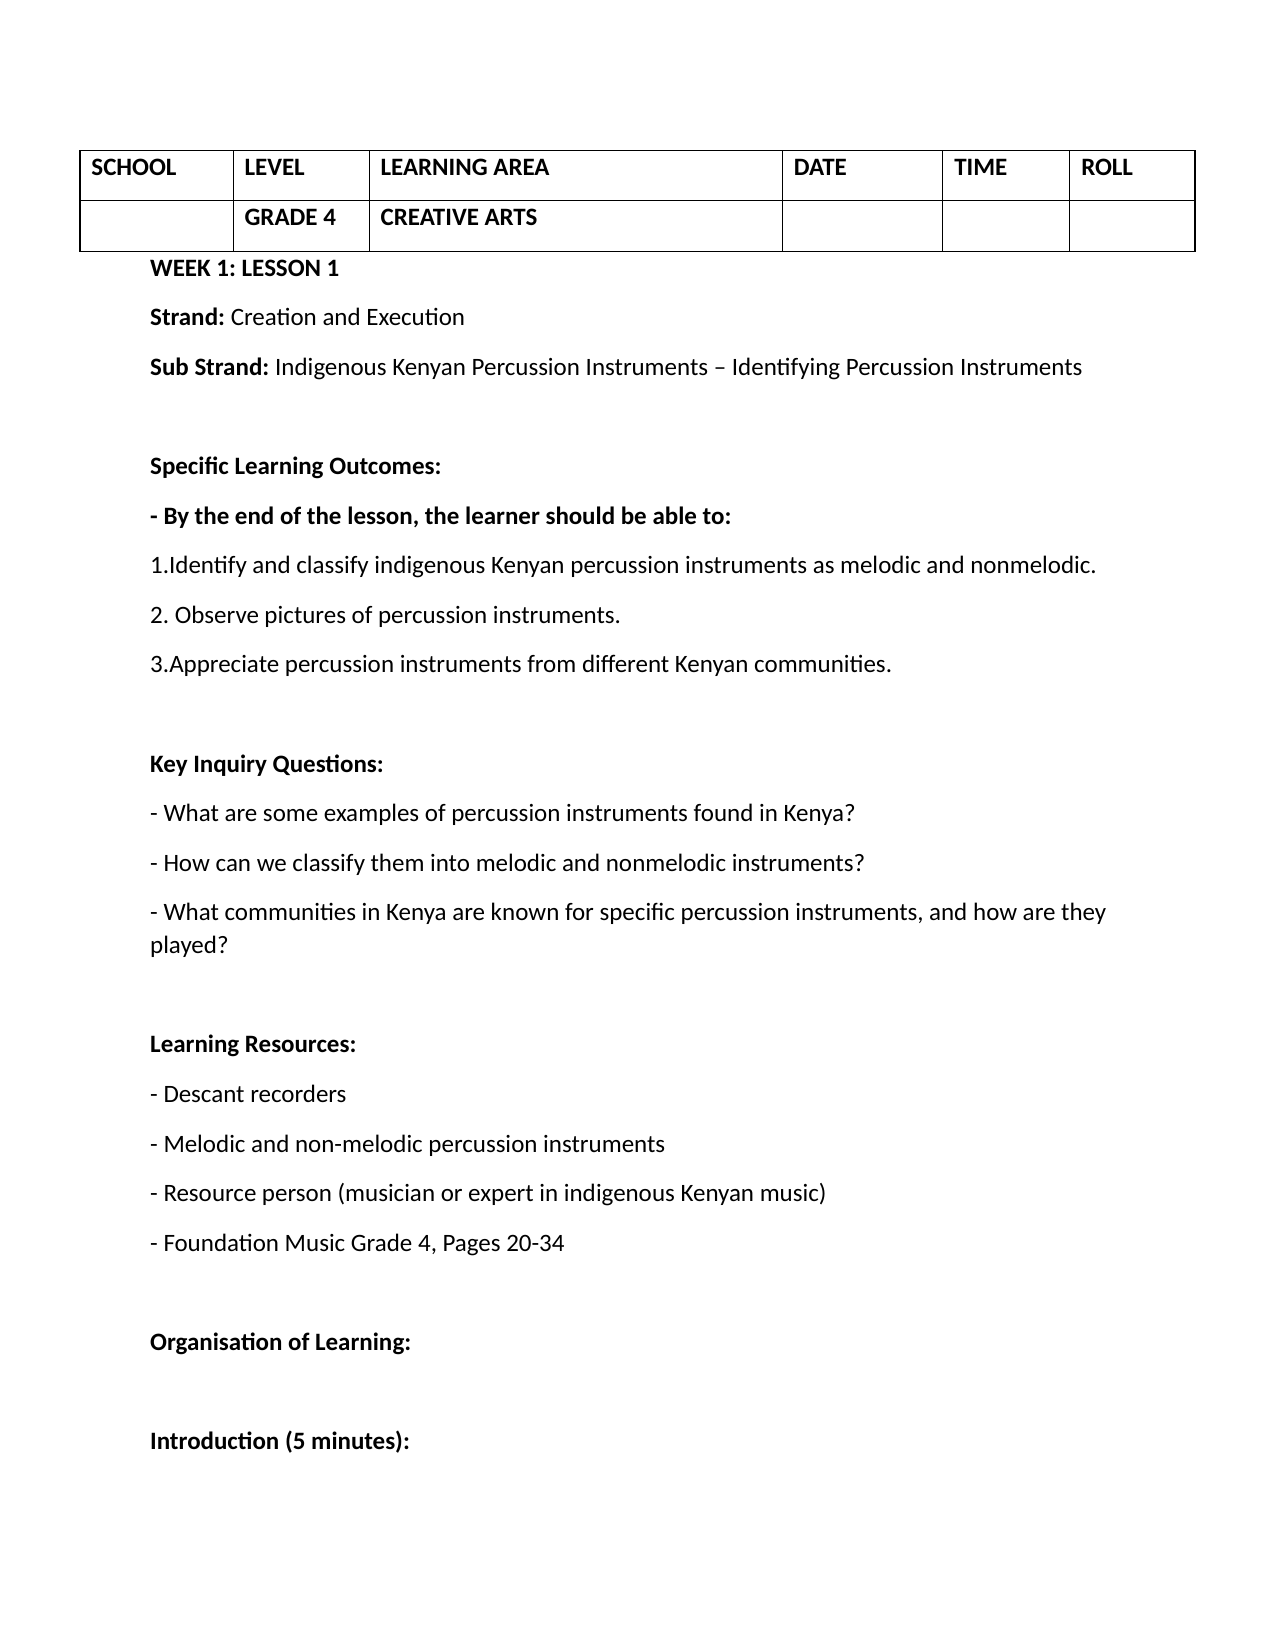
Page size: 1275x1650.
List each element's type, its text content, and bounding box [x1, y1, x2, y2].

text 3.Appreciate percussion instruments from different Kenyan communities. [150, 648, 1125, 679]
text 2. Observe pictures of percussion instruments. [150, 599, 1125, 629]
text Introduction (5 minutes): [150, 1425, 1125, 1456]
table_cell [1070, 201, 1194, 251]
text Specific Learning Outcomes: [150, 450, 1125, 481]
text Strand: Creation and Execution [150, 301, 1125, 332]
text - What communities in Kenya are known for specific percussion instruments, and how are they played? [150, 896, 1125, 960]
table_cell GRADE 4 [234, 201, 369, 251]
text - Foundation Music Grade 4, Pages 20-34 [150, 1227, 1125, 1257]
text - Melodic and non-melodic percussion instruments [150, 1128, 1125, 1158]
table_header DATE [783, 151, 942, 200]
text - Resource person (musician or expert in indigenous Kenyan music) [150, 1177, 1125, 1208]
table_cell [81, 201, 233, 251]
text Sub Strand: Indigenous Kenyan Percussion Instruments – Identifying Percussion Instruments [150, 351, 1125, 382]
table_cell CREATIVE ARTS [370, 201, 782, 251]
text Key Inquiry Questions: [150, 748, 1125, 778]
text 1.Identify and classify indigenous Kenyan percussion instruments as melodic and nonmelodic. [150, 549, 1125, 580]
table_header ROLL [1070, 151, 1194, 200]
table_header LEARNING AREA [370, 151, 782, 200]
text - Descant recorders [150, 1078, 1125, 1109]
text - How can we classify them into melodic and nonmelodic instruments? [150, 847, 1125, 877]
table_cell [943, 201, 1069, 251]
table_header SCHOOL [81, 151, 233, 200]
text Learning Resources: [150, 1028, 1125, 1059]
text - What are some examples of percussion instruments found in Kenya? [150, 797, 1125, 828]
table_header LEVEL [234, 151, 369, 200]
text Organisation of Learning: [150, 1326, 1125, 1357]
table_header TIME [943, 151, 1069, 200]
text - By the end of the lesson, the learner should be able to: [150, 500, 1125, 530]
text WEEK 1: LESSON 1 [150, 252, 1125, 282]
table_cell [783, 201, 942, 251]
